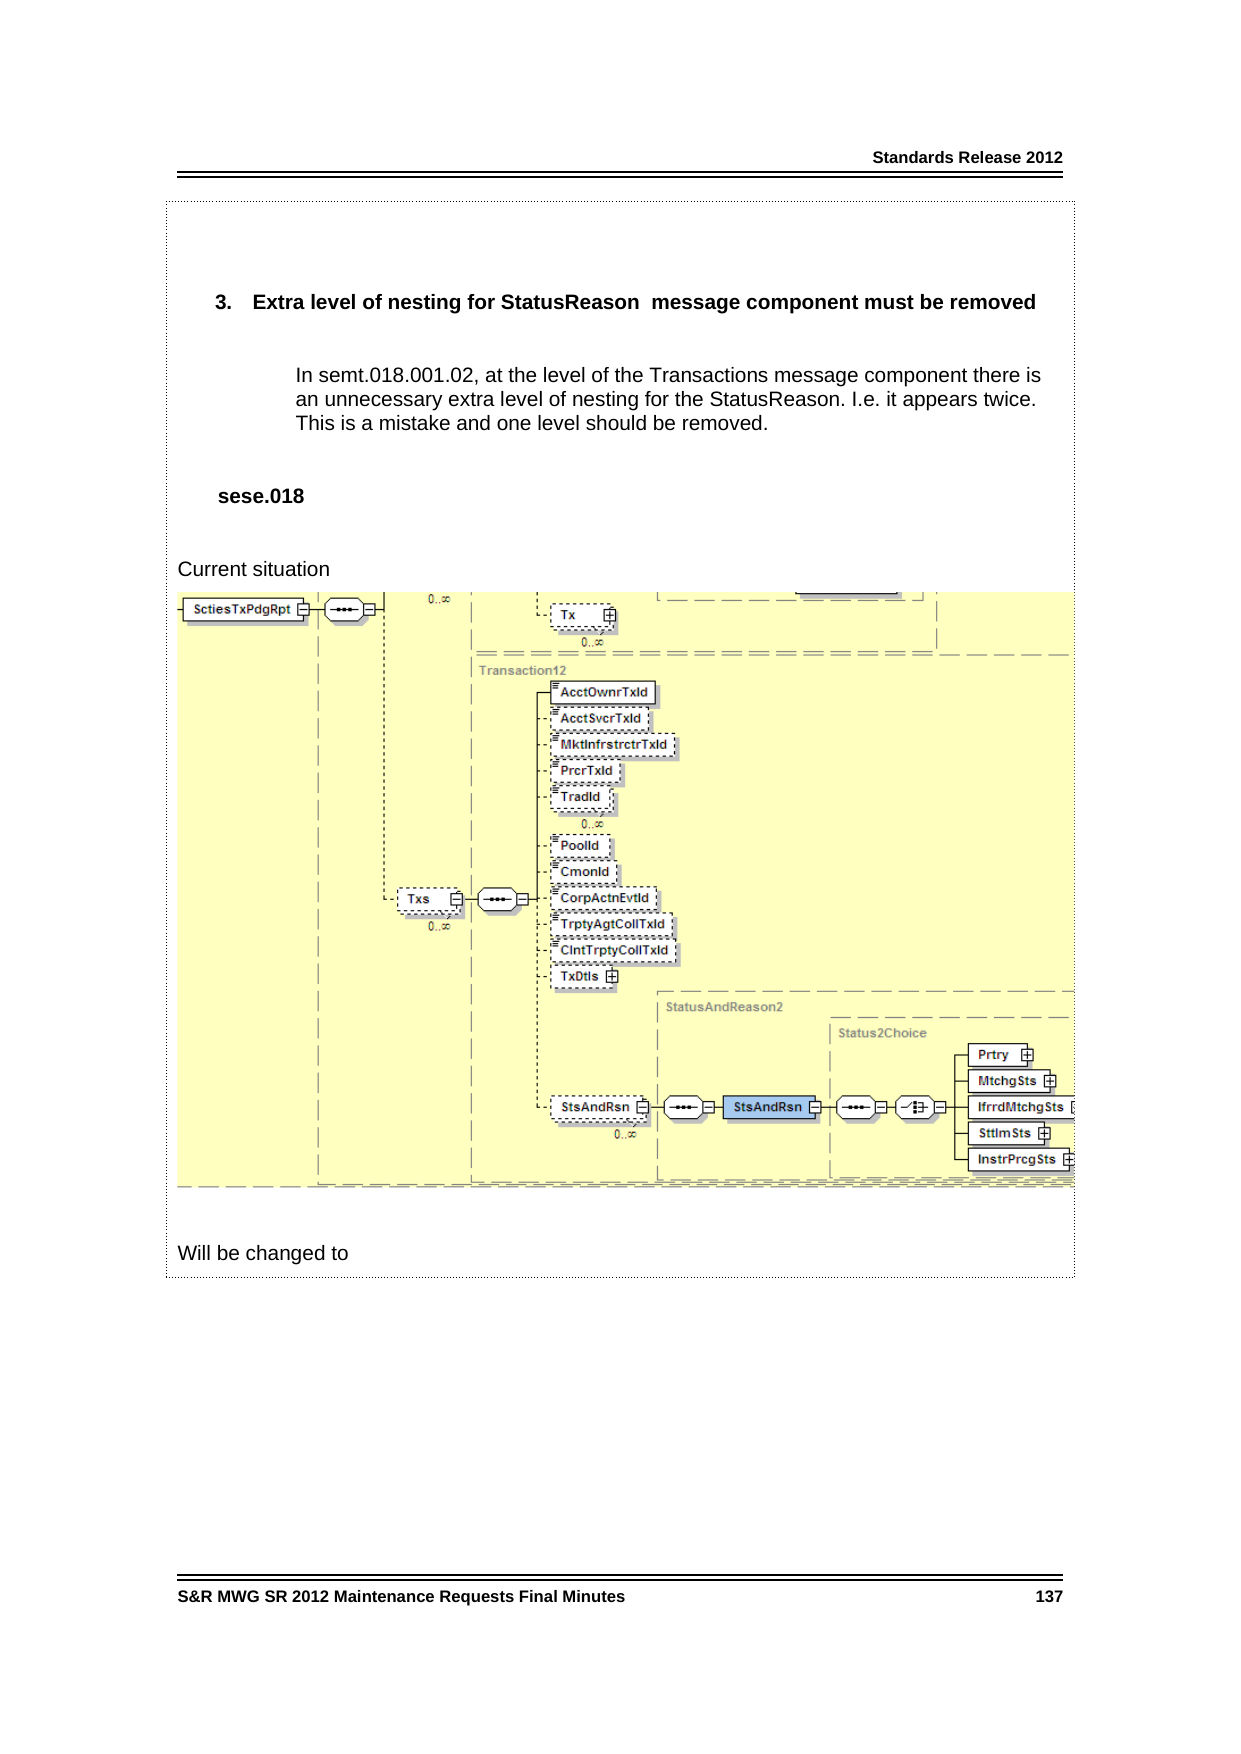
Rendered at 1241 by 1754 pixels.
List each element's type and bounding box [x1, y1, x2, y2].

picture [177, 592, 1075, 1192]
table_cell [166, 201, 1074, 1277]
